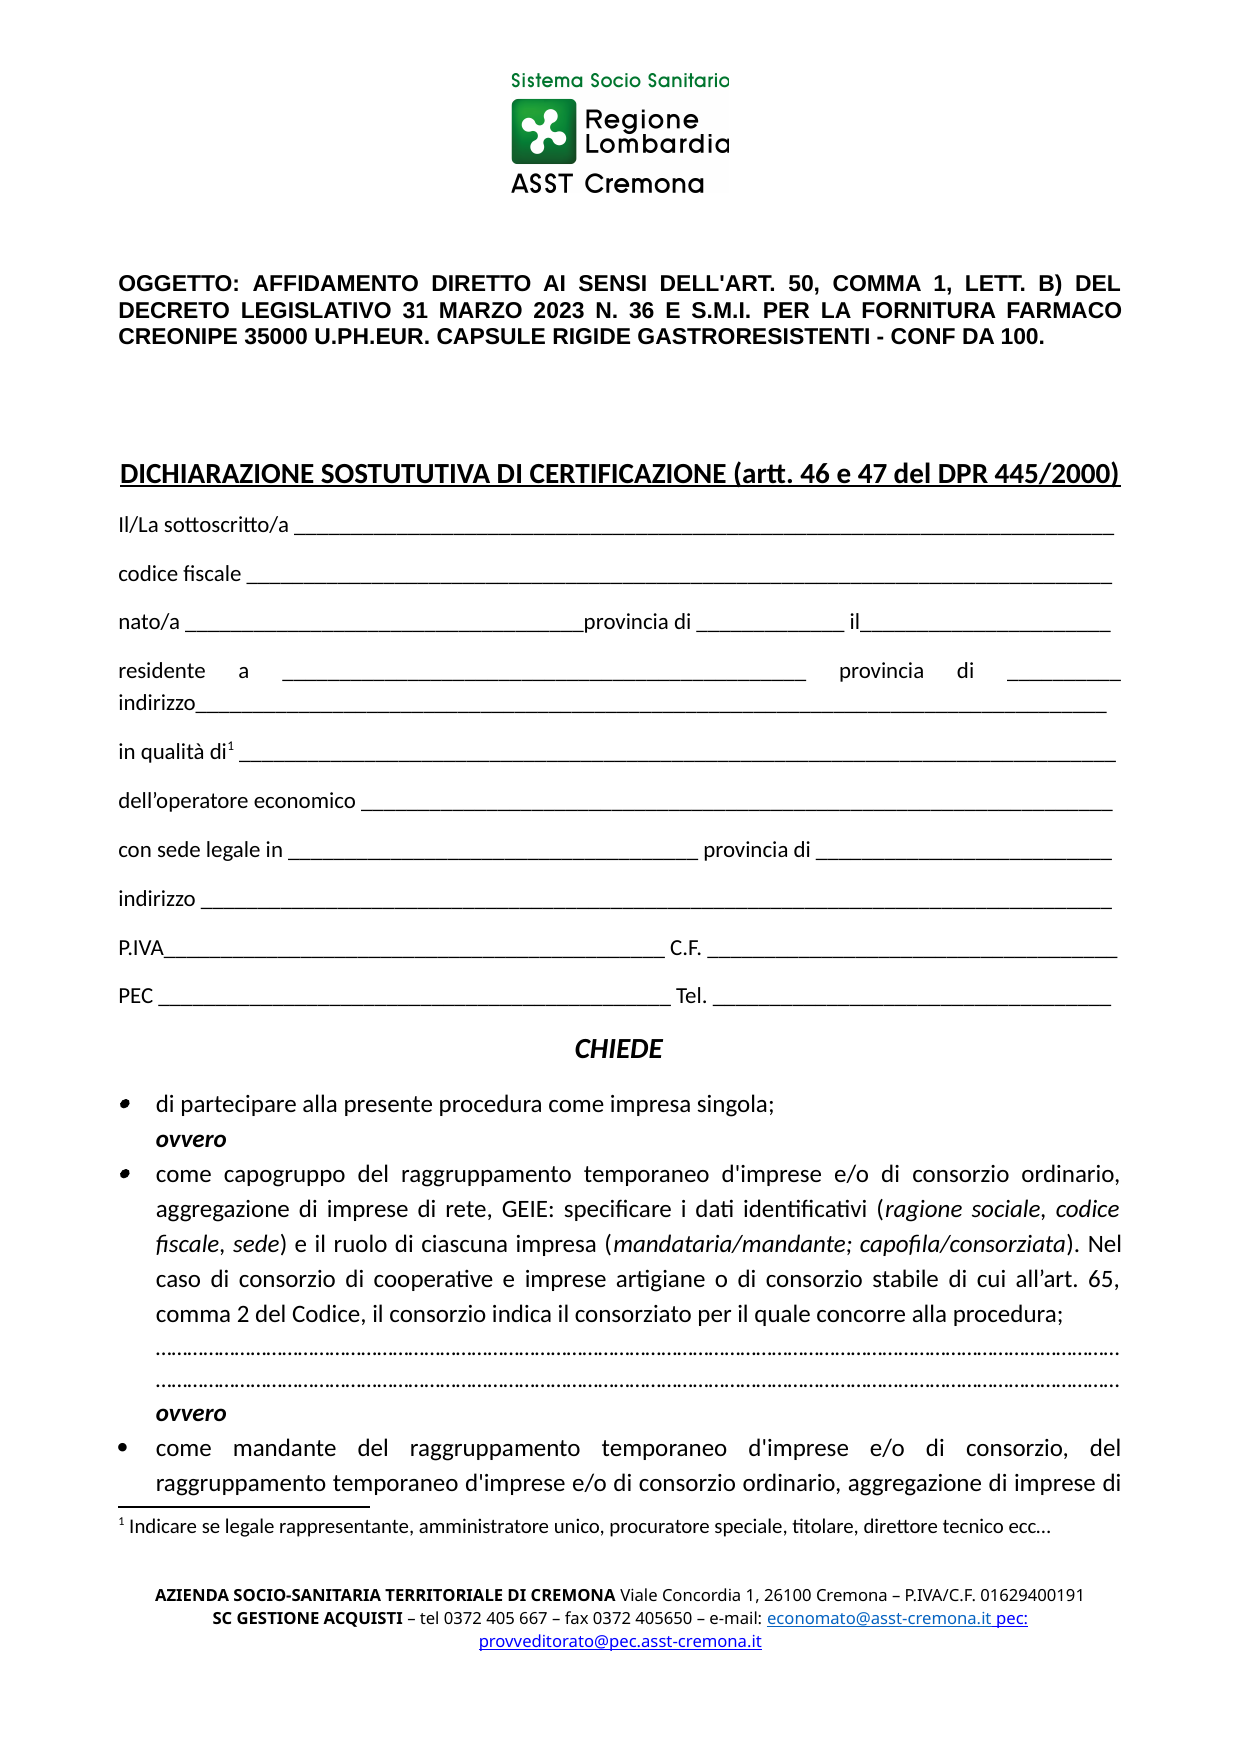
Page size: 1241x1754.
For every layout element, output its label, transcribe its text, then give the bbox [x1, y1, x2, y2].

text OGGETTO: AFFIDAMENTO DIRETTO AI SENSI DELL'ART. 50, COMMA 1, LETT. B) DEL DECRETO LEGISLATIVO 31 MARZO 2023 N. 36 E S.M.I. PER LA FORNITURA FARMACO CREONIPE 35000 U.PH.EUR. CAPSULE RIGIDE GASTRORESISTENTI - CONF DA 100. [118, 270, 1122, 349]
text residente a ______________________________________________ provincia di __________ indirizzo________________________________________________________________________________ [118, 656, 1122, 717]
list ovvero [156, 1397, 1122, 1428]
text nato/a ___________________________________provincia di _____________ il______________________ [118, 607, 1122, 636]
list di partecipare alla presente procedura come impresa singola; [118, 1088, 1122, 1119]
list come capogruppo del raggruppamento temporaneo d'imprese e/o di consorzio ordinario, aggregazione di imprese di rete, GEIE: specificare i dati identificativi (ragione sociale, codice fiscale, sede) e il ruolo di ciascuna impresa (mandataria/mandante; capofila/consorziata). Nel caso di consorzio di cooperative e imprese artigiane o di consorzio stabile di cui all’art. 65, comma 2 del Codice, il consorzio indica il consorziato per il quale concorre alla procedura; [118, 1158, 1122, 1329]
text dell’operatore economico __________________________________________________________________ [118, 786, 1122, 814]
text P.IVA____________________________________________ C.F. ____________________________________ [118, 933, 1122, 961]
text CHIEDE [118, 1031, 1122, 1066]
list ovvero [156, 1123, 1122, 1154]
list …………………………………………………………………………………………………………………………………………………………………………………………………………………………………………………………………………………………………………………………………… [156, 1333, 1122, 1393]
picture [511, 73, 729, 193]
text PEC _____________________________________________ Tel. ___________________________________ [118, 982, 1122, 1010]
text in qualità di _____________________________________________________________________________ [118, 737, 1122, 765]
text con sede legale in ____________________________________ provincia di __________________________ [118, 835, 1122, 863]
text indirizzo ________________________________________________________________________________ [118, 884, 1122, 912]
text DICHIARAZIONE SOSTUTUTIVA DI CERTIFICAZIONE (artt. 46 e 47 del DPR 445/2000) [118, 455, 1122, 490]
text Il/La sottoscritto/a ________________________________________________________________________ [118, 510, 1122, 538]
text codice fiscale ____________________________________________________________________________ [118, 559, 1122, 587]
